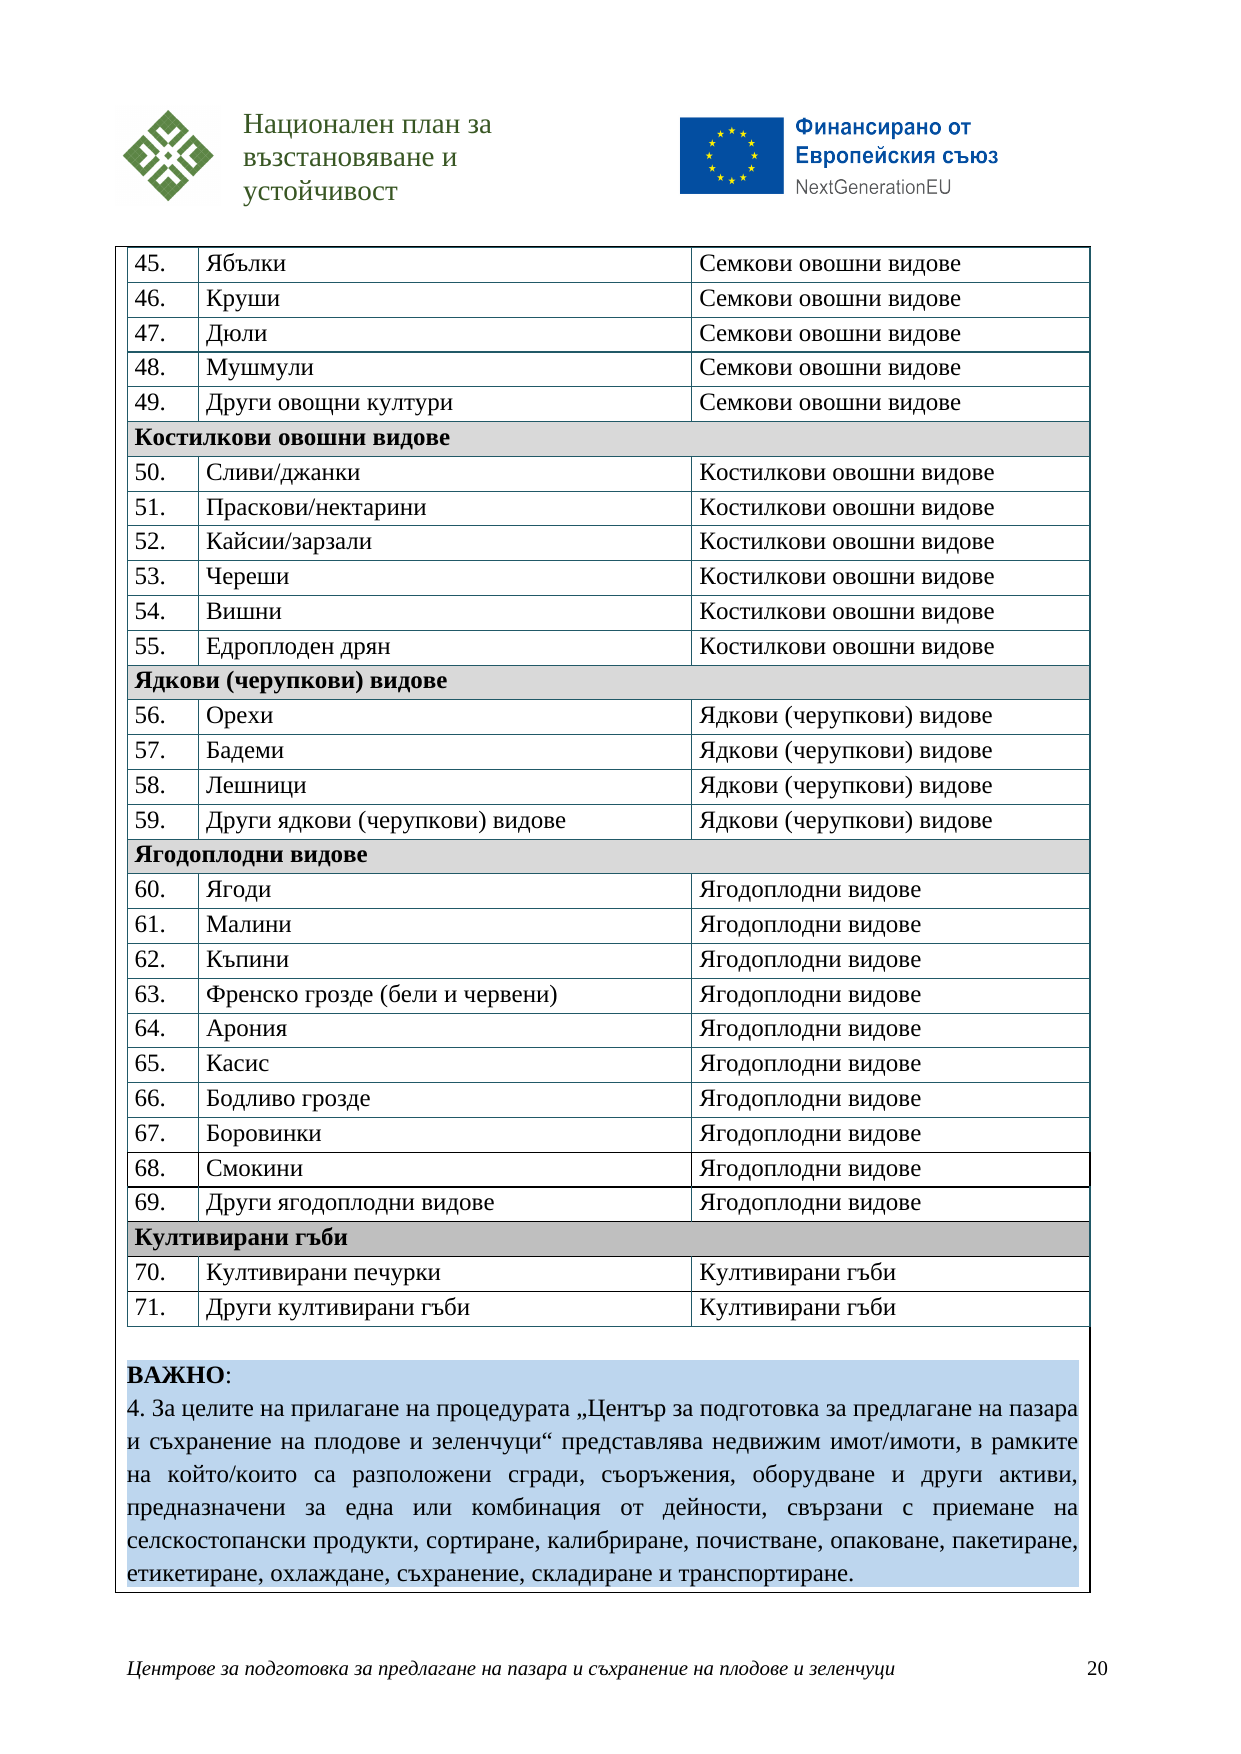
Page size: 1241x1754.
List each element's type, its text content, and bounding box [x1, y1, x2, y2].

picture [114, 105, 222, 206]
picture [672, 105, 1028, 204]
